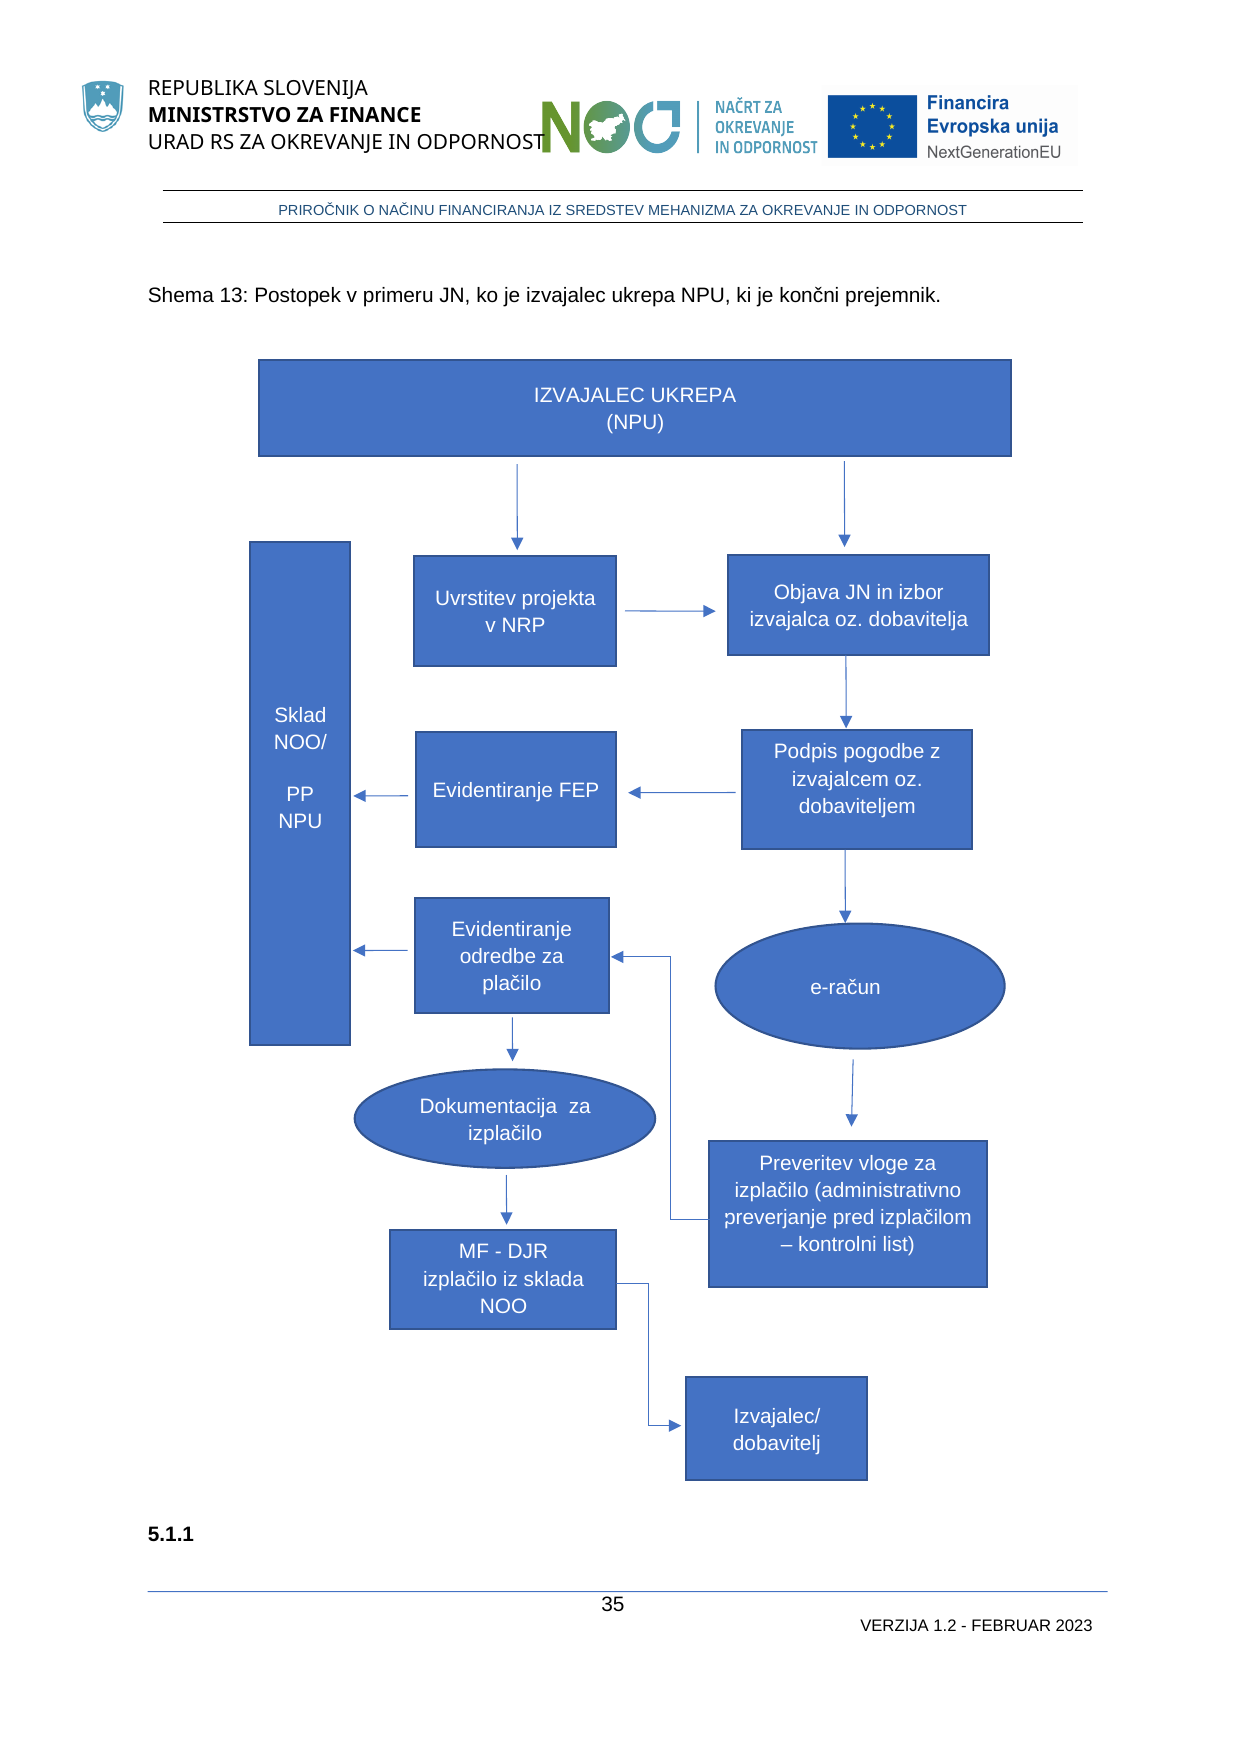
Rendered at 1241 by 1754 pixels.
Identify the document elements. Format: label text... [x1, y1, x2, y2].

picture [76, 75, 127, 132]
text Shema 13: Postopek v primeru JN, ko je izvajalec ukrepa NPU, ki je končni prejemnik. [148, 281, 1078, 308]
picture [821, 85, 1078, 166]
picture [542, 95, 818, 155]
